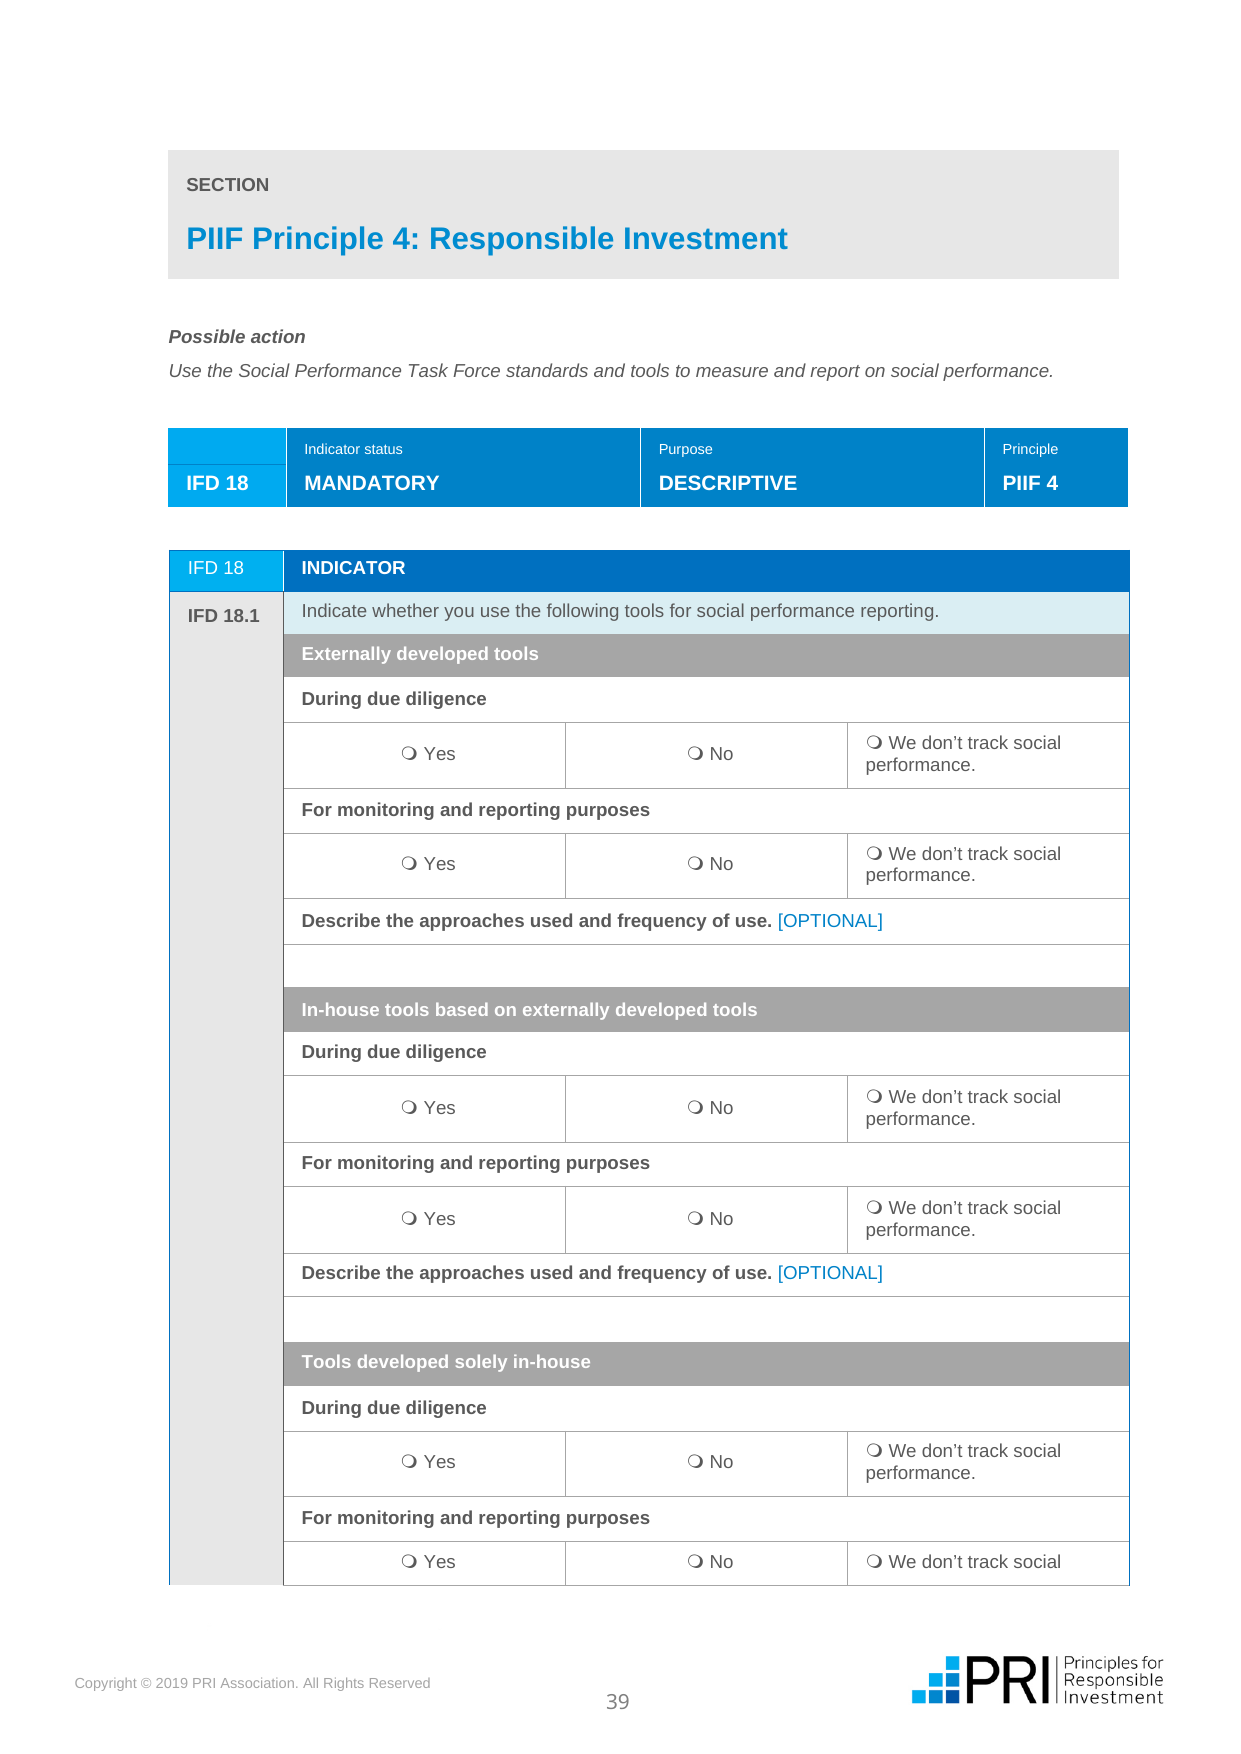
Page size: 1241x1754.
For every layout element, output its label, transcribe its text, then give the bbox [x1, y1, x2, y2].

table_cell For monitoring and reporting purposes [284, 789, 1129, 833]
table_cell Yes [284, 1076, 565, 1142]
table_cell We don’t track social performance. [848, 723, 1129, 787]
table_cell MANDATORY [287, 465, 640, 507]
table_header Purpose [641, 428, 984, 464]
table_cell No [566, 834, 847, 898]
table_cell We don’t track social performance. [848, 1187, 1129, 1253]
table_cell Describe the approaches used and frequency of use. [Optional] [284, 1254, 1129, 1296]
table_header Indicator status [287, 428, 640, 464]
table_cell No [566, 1187, 847, 1253]
table_cell IFD 18.1 [170, 592, 283, 1585]
table_cell During due diligence [284, 1386, 1129, 1431]
table_header Principle [985, 428, 1128, 464]
table_header [168, 428, 286, 464]
table_cell Yes [284, 1542, 565, 1585]
picture [877, 913, 881, 931]
picture [778, 1265, 782, 1283]
table_cell Yes [284, 723, 565, 787]
table_cell During due diligence [284, 677, 1129, 722]
picture [778, 913, 782, 931]
table_cell We don’t track social performance. [848, 834, 1129, 898]
table_header INDICATOR [284, 551, 1129, 591]
picture [0, 1560, 1241, 1754]
table_cell We don’t track social performance. [848, 1432, 1129, 1496]
text Use the Social Performance Task Force standards and tools to measure and report on social performance. [168, 360, 1072, 381]
table_header IFD 18 [170, 551, 283, 591]
table_cell PIIF 4 [985, 465, 1128, 507]
table_cell No [566, 1432, 847, 1496]
table_cell Indicate whether you use the following tools for social performance reporting. [284, 592, 1129, 634]
table_cell Tools developed solely in-house [284, 1343, 1129, 1385]
table_cell [284, 945, 1129, 987]
table_cell No [566, 723, 847, 787]
table_cell Yes [284, 1432, 565, 1496]
table_cell DESCRIPTIVE [641, 465, 984, 507]
table_cell We don’t track social performance. [848, 1076, 1129, 1142]
table_cell During due diligence [284, 1033, 1129, 1075]
table_cell No [566, 1076, 847, 1142]
table_header SECTION [168, 150, 1119, 196]
table_cell For monitoring and reporting purposes [284, 1143, 1129, 1186]
table_cell Yes [284, 1187, 565, 1253]
text Possible action [168, 326, 1072, 347]
table_cell For monitoring and reporting purposes [284, 1497, 1129, 1541]
table_cell Externally developed tools [284, 634, 1129, 677]
table_cell No [566, 1542, 847, 1585]
table_cell IFD 18 [168, 465, 286, 507]
picture [877, 1265, 881, 1283]
table_cell [284, 1297, 1129, 1342]
table_cell Yes [284, 834, 565, 898]
table_cell In-house tools based on externally developed tools [284, 987, 1129, 1032]
table_cell Describe the approaches used and frequency of use. [Optional] [284, 899, 1129, 943]
table_cell PIIF Principle 4: Responsible Investment [168, 196, 1119, 279]
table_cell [848, 1542, 1129, 1585]
